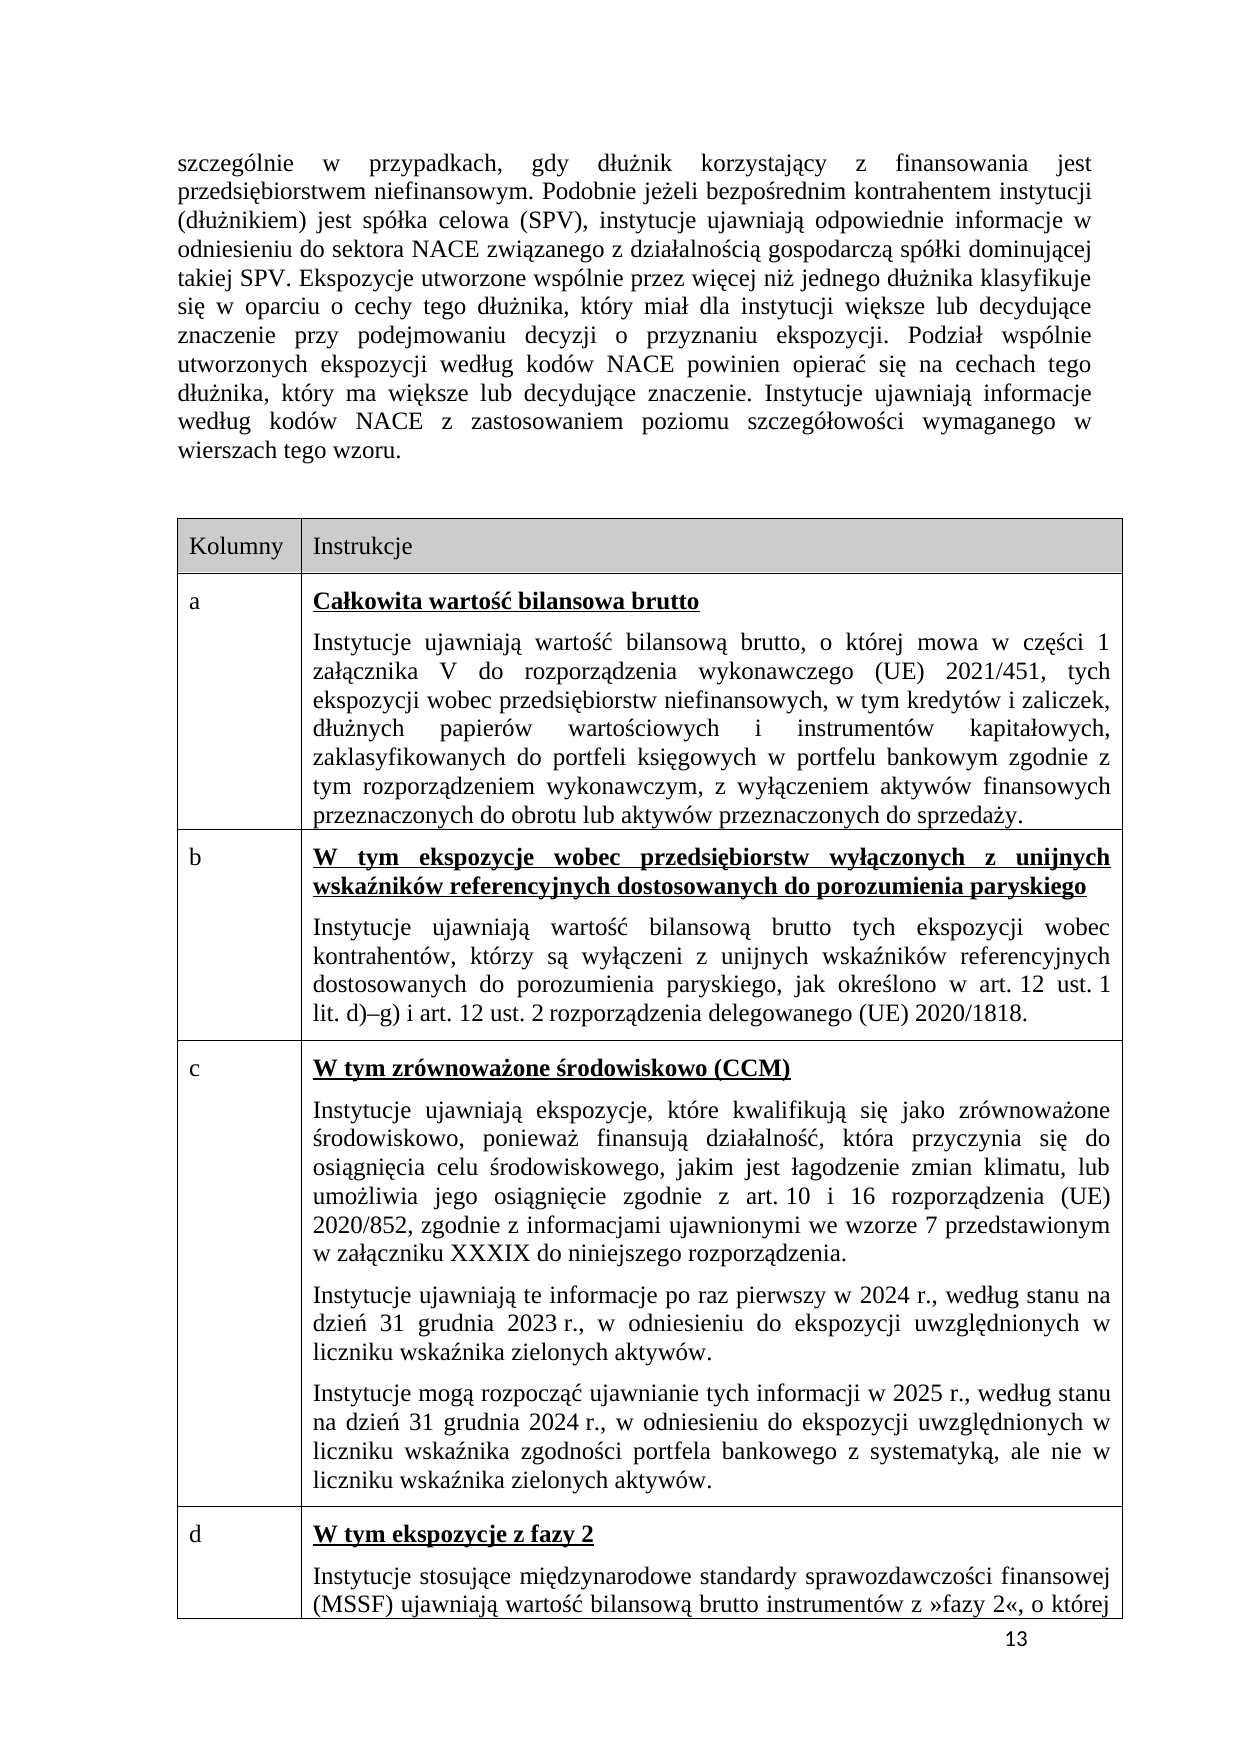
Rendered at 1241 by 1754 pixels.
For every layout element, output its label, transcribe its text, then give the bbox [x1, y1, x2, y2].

table_cell b [178, 830, 301, 1040]
table_cell W tym zrównoważone środowiskowo (CCM) Instytucje ujawniają ekspozycje, które kwalifikują się jako zrównoważone środowiskowo, ponieważ finansują działalność, która przyczynia się do osiągnięcia celu środowiskowego, jakim jest łagodzenie zmian klimatu, lub umożliwia jego osiągnięcie zgodnie z art. 10 i 16 rozporządzenia (UE) 2020/852, zgodnie z informacjami ujawnionymi we wzorze 7 przedstawionym w załączniku XXXIX do niniejszego rozporządzenia. Instytucje ujawniają te informacje po raz pierwszy w 2024 r., według stanu na dzień 31 grudnia 2023 r., w odniesieniu do ekspozycji uwzględnionych w liczniku wskaźnika zielonych aktywów. Instytucje mogą rozpocząć ujawnianie tych informacji w 2025 r., według stanu na dzień 31 grudnia 2024 r., w odniesieniu do ekspozycji uwzględnionych w liczniku wskaźnika zgodności portfela bankowego z systematyką, ale nie w liczniku wskaźnika zielonych aktywów. [302, 1041, 1122, 1506]
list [177, 148, 1092, 464]
table_cell d [178, 1507, 301, 1618]
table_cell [302, 1507, 1122, 1618]
table_cell a [178, 574, 301, 828]
table_cell Całkowita wartość bilansowa brutto Instytucje ujawniają wartość bilansową brutto, o której mowa w części 1 załącznika V do rozporządzenia wykonawczego (UE) 2021/451, tych ekspozycji wobec przedsiębiorstw niefinansowych, w tym kredytów i zaliczek, dłużnych papierów wartościowych i instrumentów kapitałowych, zaklasyfikowanych do portfeli księgowych w portfelu bankowym zgodnie z tym rozporządzeniem wykonawczym, z wyłączeniem aktywów finansowych przeznaczonych do obrotu lub aktywów przeznaczonych do sprzedaży. [302, 574, 1122, 828]
table_cell W tym ekspozycje wobec przedsiębiorstw wyłączonych z unijnych wskaźników referencyjnych dostosowanych do porozumienia paryskiego Instytucje ujawniają wartość bilansową brutto tych ekspozycji wobec kontrahentów, którzy są wyłączeni z unijnych wskaźników referencyjnych dostosowanych do porozumienia paryskiego, jak określono w art. 12 ust. 1 lit. d)–g) i art. 12 ust. 2 rozporządzenia delegowanego (UE) 2020/1818. [302, 830, 1122, 1040]
table_header Instrukcje [302, 519, 1122, 572]
table_header Kolumny [178, 519, 301, 572]
table_cell c [178, 1041, 301, 1506]
